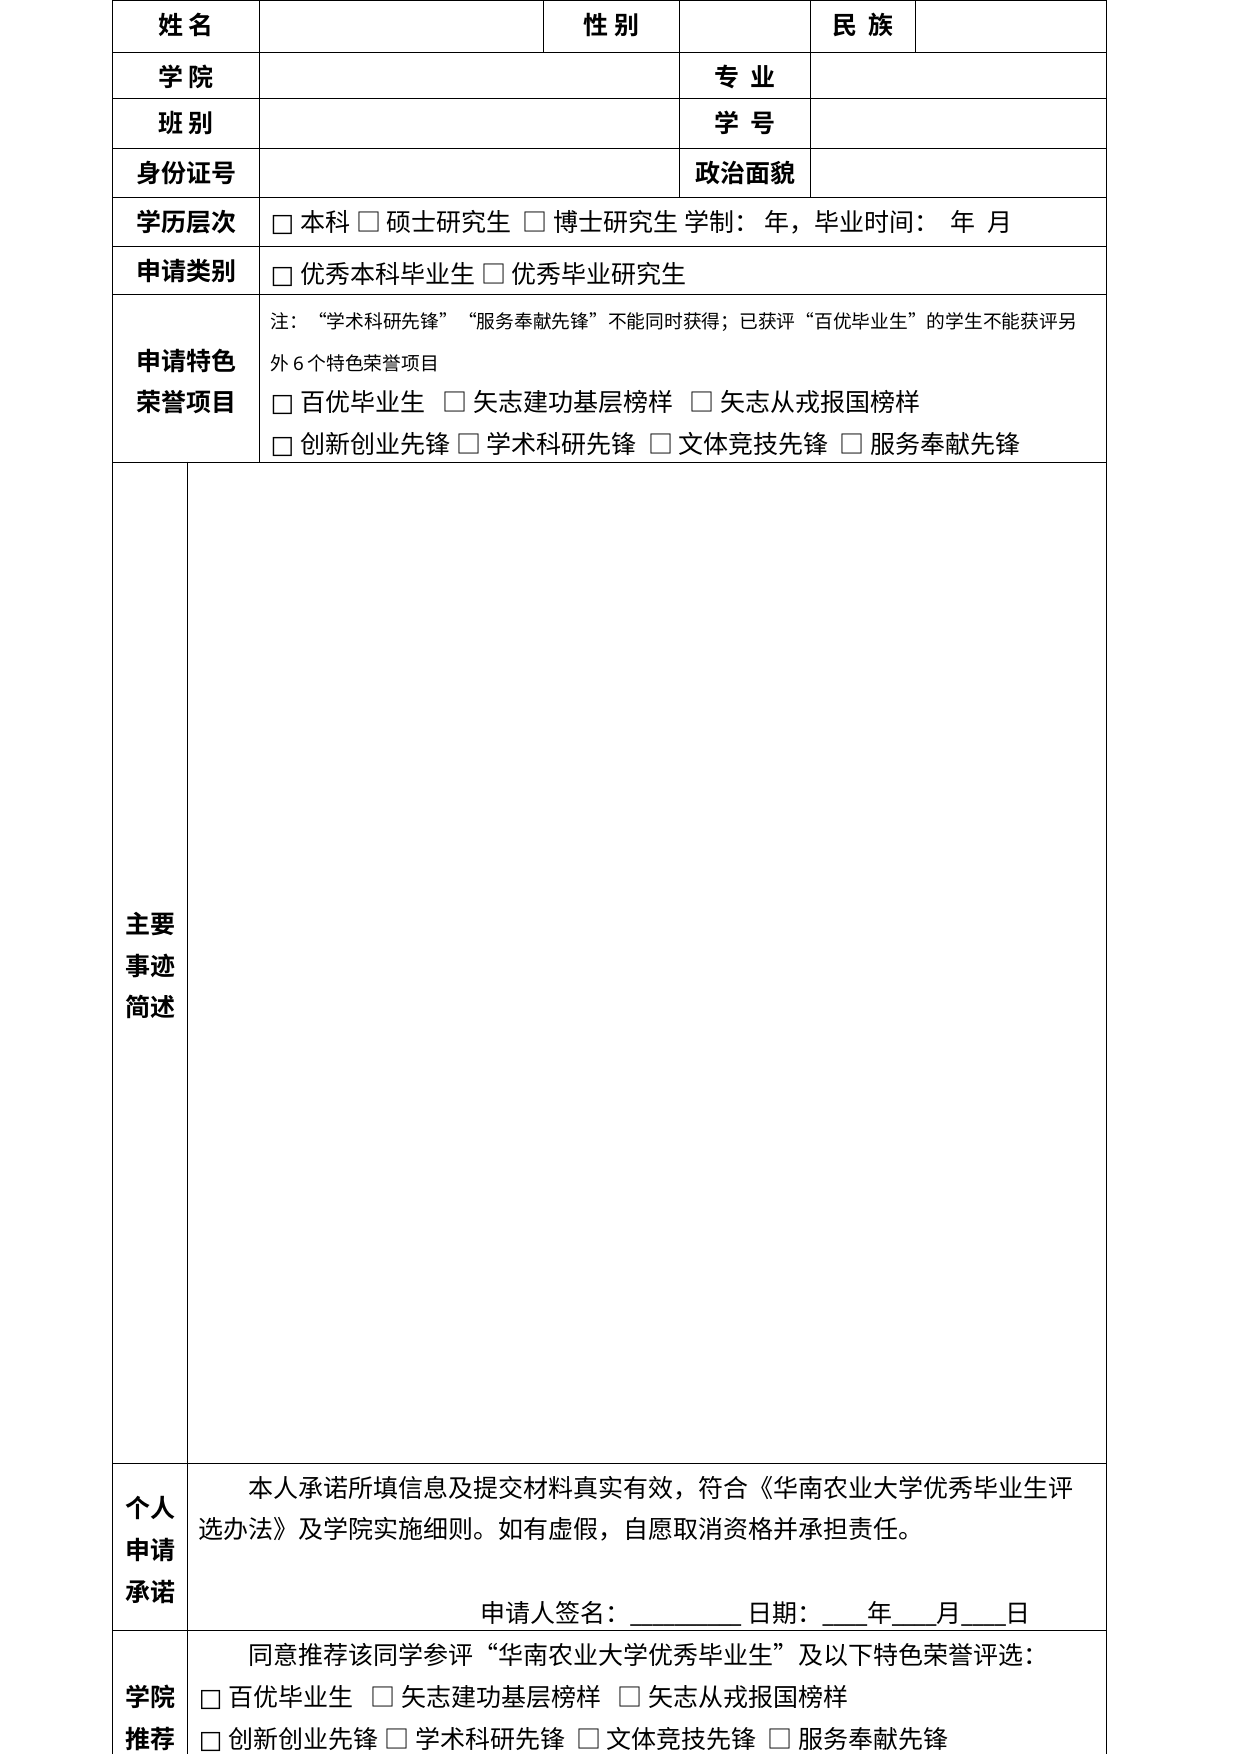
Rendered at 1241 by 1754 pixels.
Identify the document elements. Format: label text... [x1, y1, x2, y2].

table_cell 班 别 [113, 99, 259, 148]
table_cell 申请特色荣誉项目 [113, 295, 259, 462]
table_header 姓 名 [113, 1, 259, 52]
table_cell [260, 149, 679, 197]
table_cell [260, 53, 679, 98]
table_cell 身份证号 [113, 149, 259, 197]
table_cell 学 院 [113, 53, 259, 98]
table_cell 主要事迹简述 [113, 463, 187, 1463]
table_cell [260, 99, 679, 148]
table_header [260, 1, 543, 52]
table_cell 申请类别 [113, 247, 259, 294]
table_header [916, 1, 1106, 52]
table_cell [188, 463, 1106, 1463]
table_cell □ 本科 □ 硕士研究生 □ 博士研究生 学制： 年，毕业时间： 年 月 [260, 198, 1106, 246]
table_cell [811, 149, 1106, 197]
table_header 性 别 [544, 1, 679, 52]
table_cell [811, 99, 1106, 148]
table_cell 学历层次 [113, 198, 259, 246]
table_cell 同意推荐该同学参评“华南农业大学优秀毕业生”及以下特色荣誉评选： □ 百优毕业生 □ 矢志建功基层榜样 □ 矢志从戎报国榜样 □ 创新创业先锋 □ 学术科研先锋 □ 文体竞技先锋 □ 服务奉献先锋 学院盖章： 年 月 日 [188, 1631, 1106, 1754]
table_cell 本人承诺所填信息及提交材料真实有效，符合《华南农业大学优秀毕业生评选办法》及学院实施细则。如有虚假，自愿取消资格并承担责任。 申请人签名：__________ 日期：____年____月____日 [188, 1464, 1106, 1630]
table_cell 学院推荐意见 [113, 1631, 187, 1754]
table_cell 政治面貌 [680, 149, 810, 197]
table_header 民 族 [811, 1, 915, 52]
table_cell 专 业 [680, 53, 810, 98]
table_cell □ 优秀本科毕业生 □ 优秀毕业研究生 [260, 247, 1106, 294]
table_header [680, 1, 810, 52]
table_cell 个人申请承诺 [113, 1464, 187, 1630]
table_cell [811, 53, 1106, 98]
table_cell 注：“学术科研先锋”“服务奉献先锋”不能同时获得；已获评“百优毕业生”的学生不能获评另外6个特色荣誉项目 □ 百优毕业生 □ 矢志建功基层榜样 □ 矢志从戎报国榜样 □ 创新创业先锋 □ 学术科研先锋 □ 文体竞技先锋 □ 服务奉献先锋 [260, 295, 1106, 462]
table_cell 学 号 [680, 99, 810, 148]
